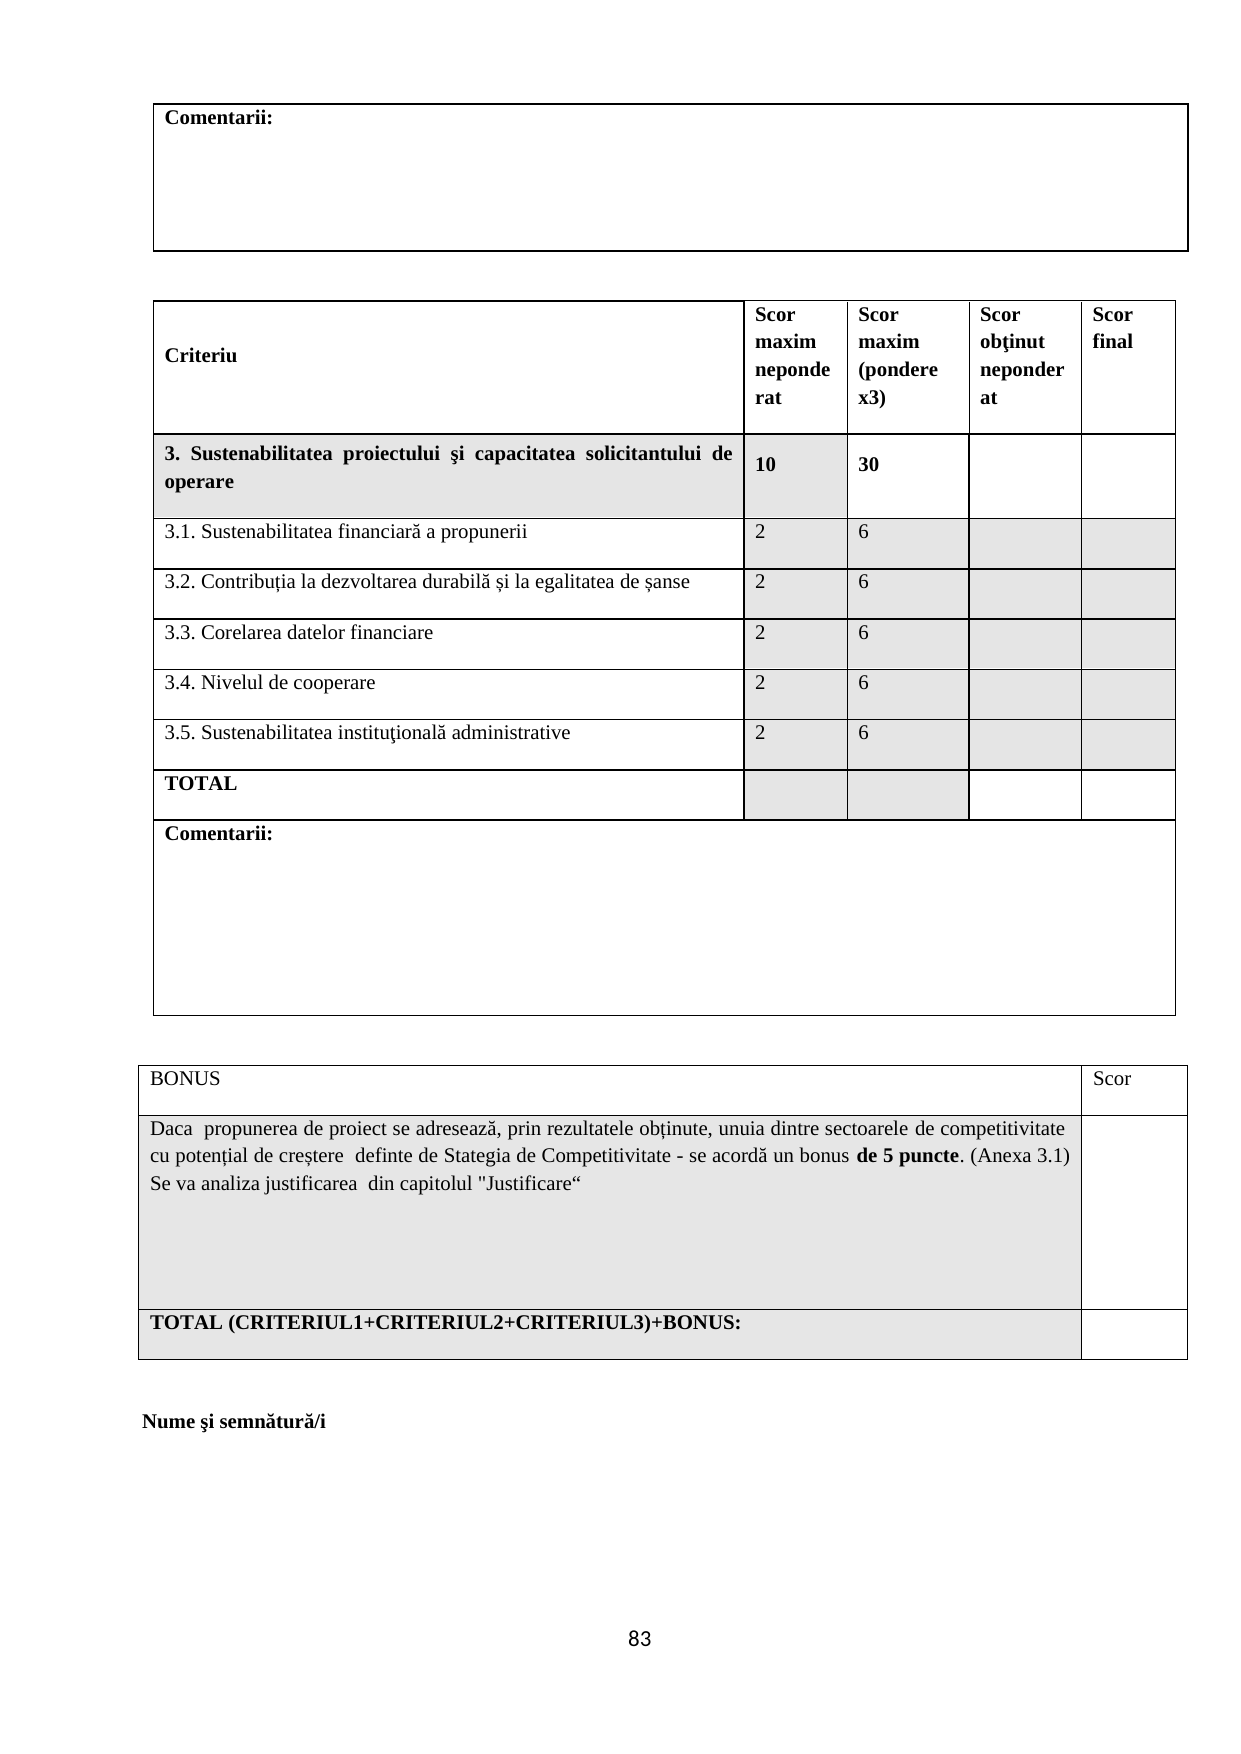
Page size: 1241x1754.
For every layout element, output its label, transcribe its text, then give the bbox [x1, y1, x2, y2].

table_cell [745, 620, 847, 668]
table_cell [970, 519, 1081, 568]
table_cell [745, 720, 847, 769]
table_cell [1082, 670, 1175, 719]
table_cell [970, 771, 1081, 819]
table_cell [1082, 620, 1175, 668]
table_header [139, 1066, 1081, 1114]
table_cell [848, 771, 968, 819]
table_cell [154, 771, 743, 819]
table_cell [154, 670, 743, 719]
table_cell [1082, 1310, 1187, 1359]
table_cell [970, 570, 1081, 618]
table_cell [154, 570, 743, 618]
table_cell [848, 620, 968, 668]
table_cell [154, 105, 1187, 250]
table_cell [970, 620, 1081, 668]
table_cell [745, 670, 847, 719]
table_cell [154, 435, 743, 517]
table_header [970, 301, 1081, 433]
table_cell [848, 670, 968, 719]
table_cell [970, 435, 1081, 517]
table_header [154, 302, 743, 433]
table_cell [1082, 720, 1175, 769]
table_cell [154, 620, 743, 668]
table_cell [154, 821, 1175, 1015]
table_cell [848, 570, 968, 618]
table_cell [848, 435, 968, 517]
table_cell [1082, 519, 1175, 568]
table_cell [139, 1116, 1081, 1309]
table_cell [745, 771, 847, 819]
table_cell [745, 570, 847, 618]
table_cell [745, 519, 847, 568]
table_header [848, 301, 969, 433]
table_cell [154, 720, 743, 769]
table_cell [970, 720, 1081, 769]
text Nume şi semnătură/i [142, 1408, 1137, 1433]
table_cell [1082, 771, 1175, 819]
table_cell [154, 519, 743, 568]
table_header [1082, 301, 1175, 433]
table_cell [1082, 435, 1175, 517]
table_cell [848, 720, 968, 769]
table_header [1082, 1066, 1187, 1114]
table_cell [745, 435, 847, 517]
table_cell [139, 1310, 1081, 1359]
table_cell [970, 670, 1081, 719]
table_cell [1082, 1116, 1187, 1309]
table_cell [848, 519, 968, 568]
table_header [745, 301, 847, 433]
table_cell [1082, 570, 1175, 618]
